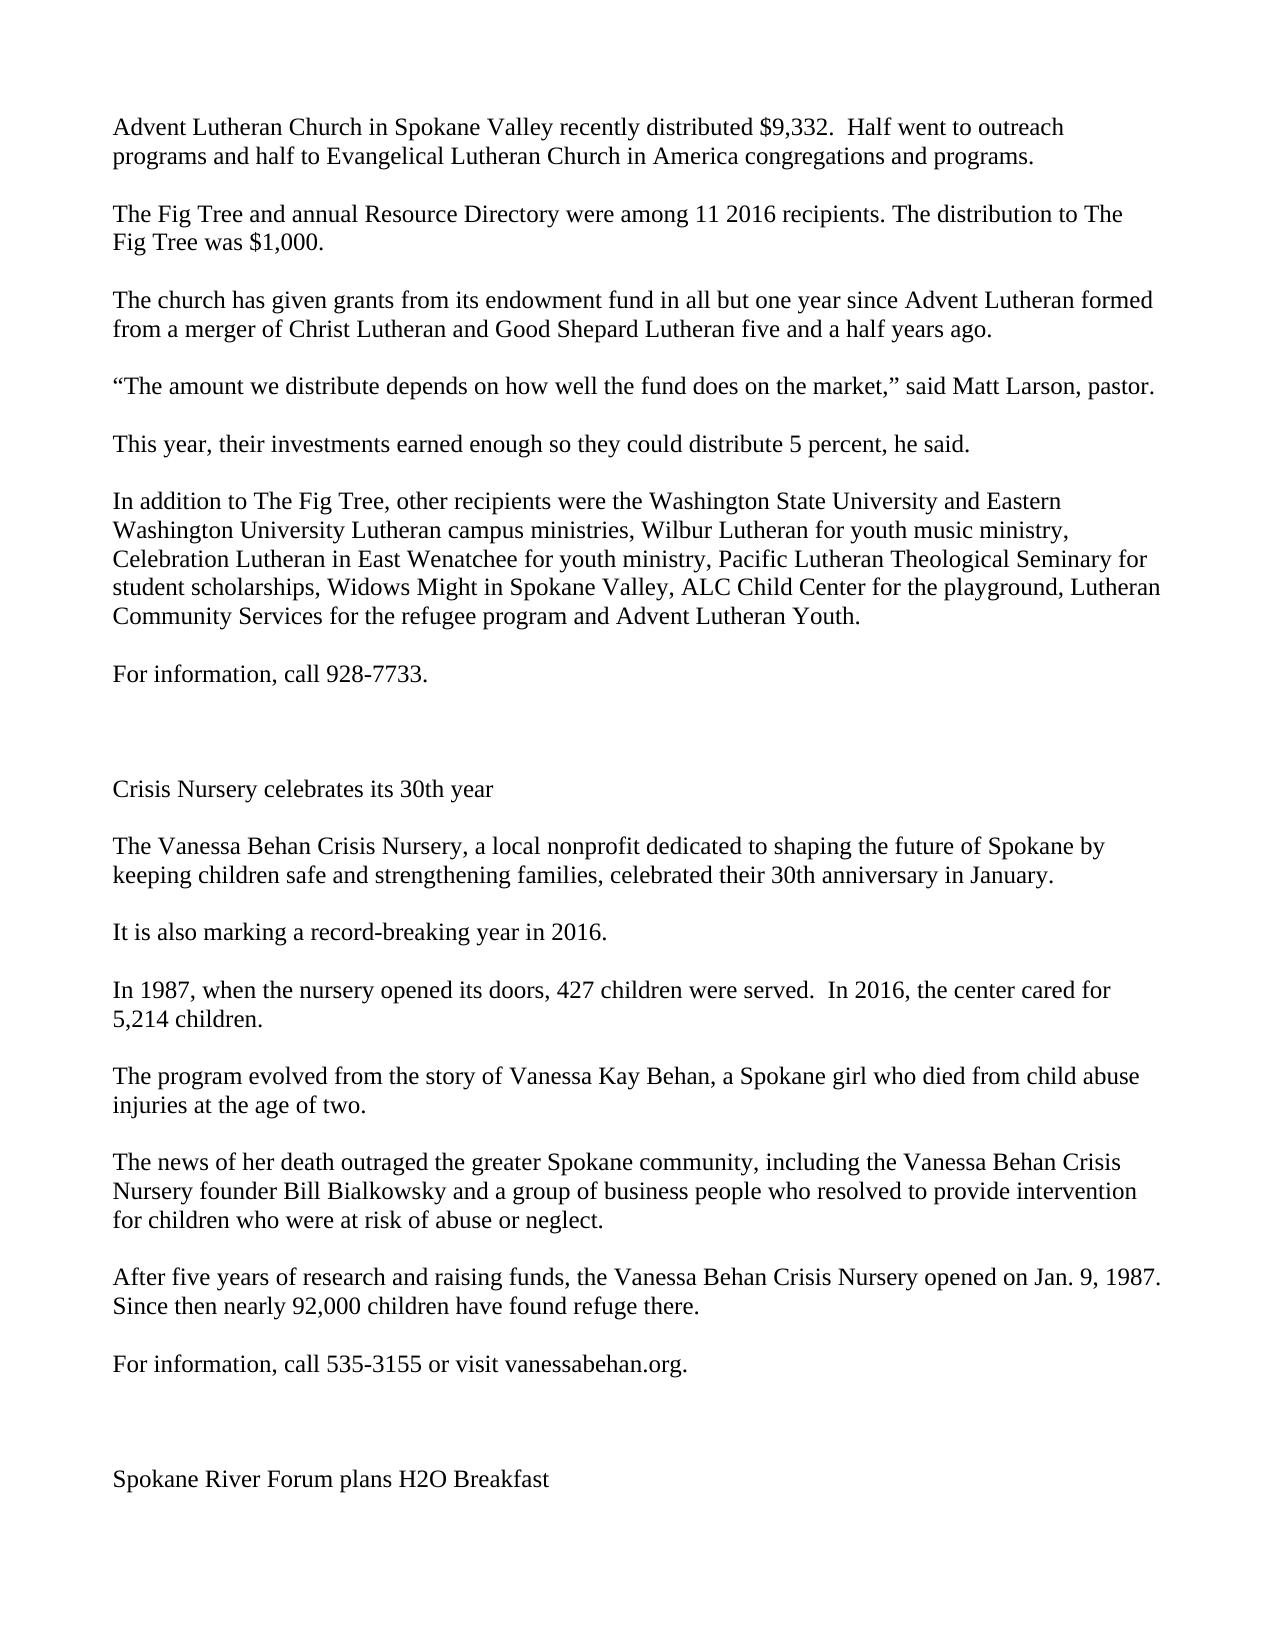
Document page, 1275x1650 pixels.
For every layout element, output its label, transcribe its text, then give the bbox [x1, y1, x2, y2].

text It is also marking a record-breaking year in 2016. [112, 917, 1162, 946]
text The Fig Tree and annual Resource Directory were among 11 2016 recipients. The distribution to The Fig Tree was $1,000. [112, 199, 1162, 256]
text For information, call 535-3155 or visit vanessabehan.org. [112, 1349, 1162, 1377]
text For information, call 928-7733. [112, 659, 1162, 687]
text In 1987, when the nursery opened its doors, 427 children were served. In 2016, the center cared for 5,214 children. [112, 975, 1162, 1032]
text In addition to The Fig Tree, other recipients were the Washington State University and Eastern Washington University Lutheran campus ministries, Wilbur Lutheran for youth music ministry, Celebration Lutheran in East Wenatchee for youth ministry, Pacific Lutheran Theological Seminary for student scholarships, Widows Might in Spokane Valley, ALC Child Center for the playground, Lutheran Community Services for the refugee program and Advent Lutheran Youth. [112, 486, 1162, 630]
text The Vanessa Behan Crisis Nursery, a local nonprofit dedicated to shaping the future of Spokane by keeping children safe and strengthening families, celebrated their 30th anniversary in January. [112, 831, 1162, 889]
text This year, their investments earned enough so they could distribute 5 percent, he said. [112, 429, 1162, 457]
text Spokane River Forum plans H2O Breakfast [112, 1464, 1162, 1492]
text “The amount we distribute depends on how well the fund does on the market,” said Matt Larson, pastor. [112, 371, 1162, 400]
text Crisis Nursery celebrates its 30th year [112, 774, 1162, 802]
text The church has given grants from its endowment fund in all but one year since Advent Lutheran formed from a merger of Christ Lutheran and Good Shepard Lutheran five and a half years ago. [112, 285, 1162, 342]
text Advent Lutheran Church in Spokane Valley recently distributed $9,332. Half went to outreach programs and half to Evangelical Lutheran Church in America congregations and programs. [112, 112, 1162, 170]
text The program evolved from the story of Vanessa Kay Behan, a Spokane girl who died from child abuse injuries at the age of two. [112, 1061, 1162, 1119]
text The news of her death outraged the greater Spokane community, including the Vanessa Behan Crisis Nursery founder Bill Bialkowsky and a group of business people who resolved to provide intervention for children who were at risk of abuse or neglect. [112, 1147, 1162, 1234]
text After five years of research and raising funds, the Vanessa Behan Crisis Nursery opened on Jan. 9, 1987. Since then nearly 92,000 children have found refuge there. [112, 1262, 1162, 1320]
